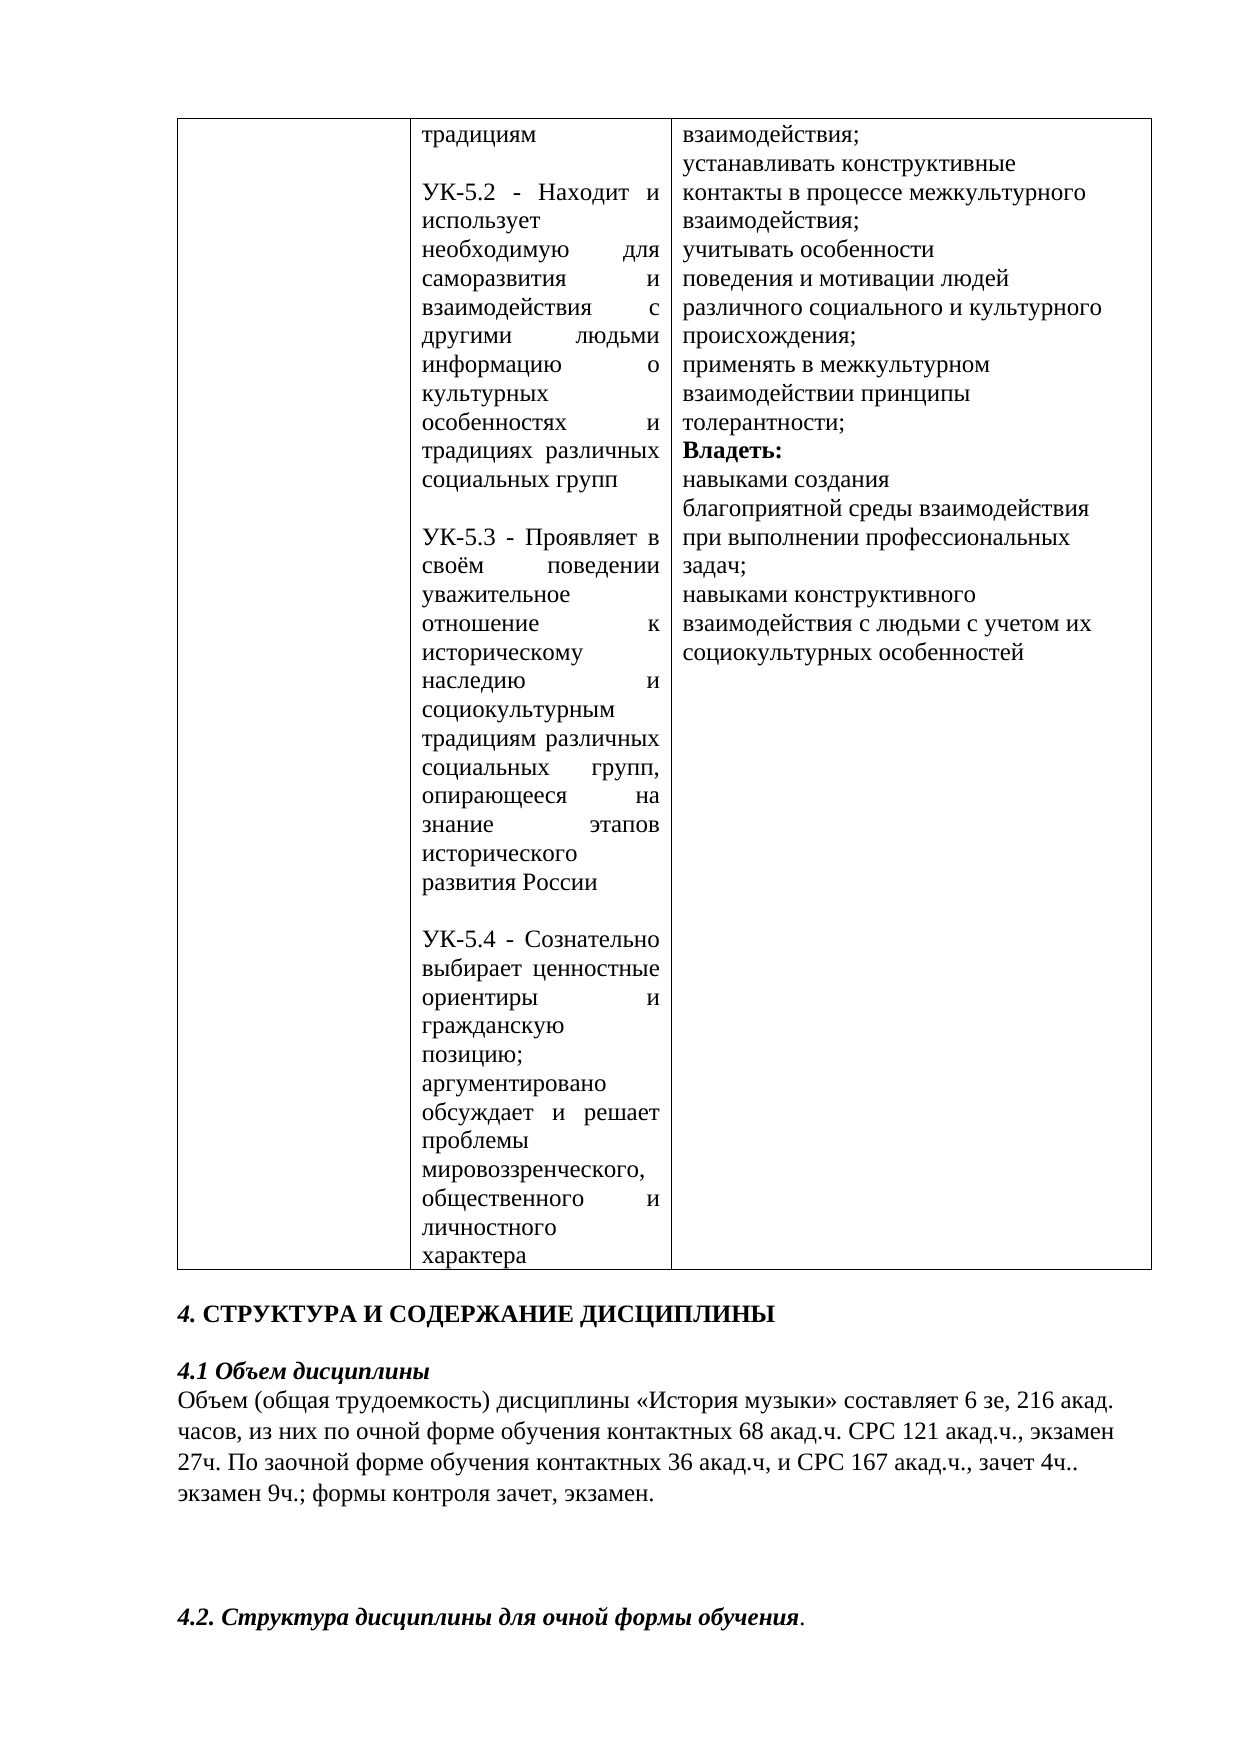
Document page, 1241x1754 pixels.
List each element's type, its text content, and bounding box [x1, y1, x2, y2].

text 4.1 Объем дисциплины [177, 1356, 1152, 1385]
text 4. СТРУКТУРА И СОДЕРЖАНИЕ ДИСЦИПЛИНЫ [177, 1299, 1152, 1328]
text 4.2. Структура дисциплины для очной формы обучения. [177, 1602, 1152, 1631]
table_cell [178, 119, 410, 1269]
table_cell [411, 119, 671, 1269]
text Объем (общая трудоемкость) дисциплины «История музыки» составляет 6 зе, 216 акад. часов, из них по очной форме обучения контактных 68 акад.ч. СРС 121 акад.ч., экзамен 27ч. По заочной форме обучения контактных 36 акад.ч, и СРС 167 акад.ч., зачет 4ч.. экзамен 9ч.; формы контроля зачет, экзамен. [177, 1385, 1152, 1507]
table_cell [672, 119, 1151, 1269]
